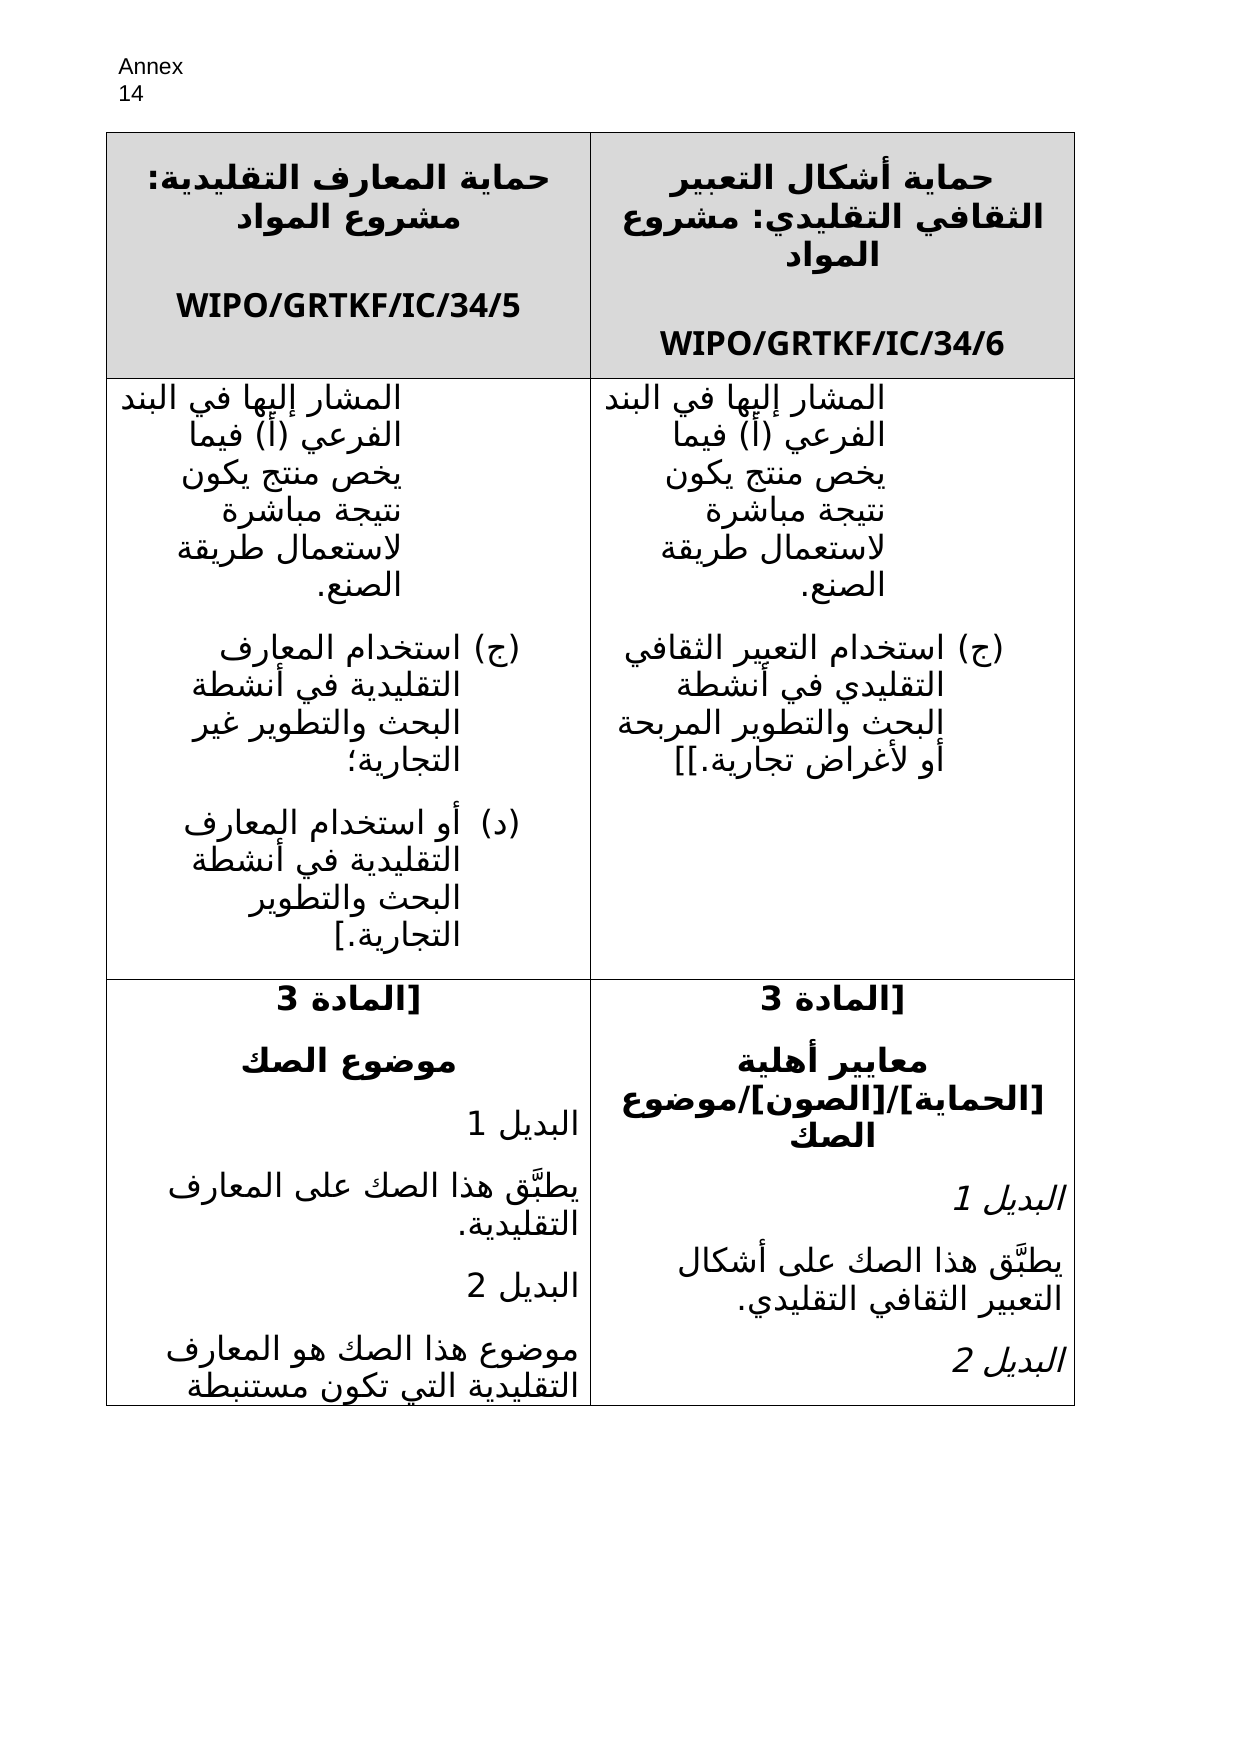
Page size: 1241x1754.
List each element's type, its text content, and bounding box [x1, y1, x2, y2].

table_header حماية أشكال التعبير الثقافي التقليدي: مشروع المواد WIPO/GRTKF/IC/34/6 [591, 133, 1074, 378]
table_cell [107, 379, 590, 979]
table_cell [591, 980, 1074, 1405]
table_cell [591, 379, 1074, 979]
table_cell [107, 980, 590, 1405]
table_header حماية المعارف التقليدية: مشروع المواد WIPO/GRTKF/IC/34/5 [107, 133, 590, 378]
